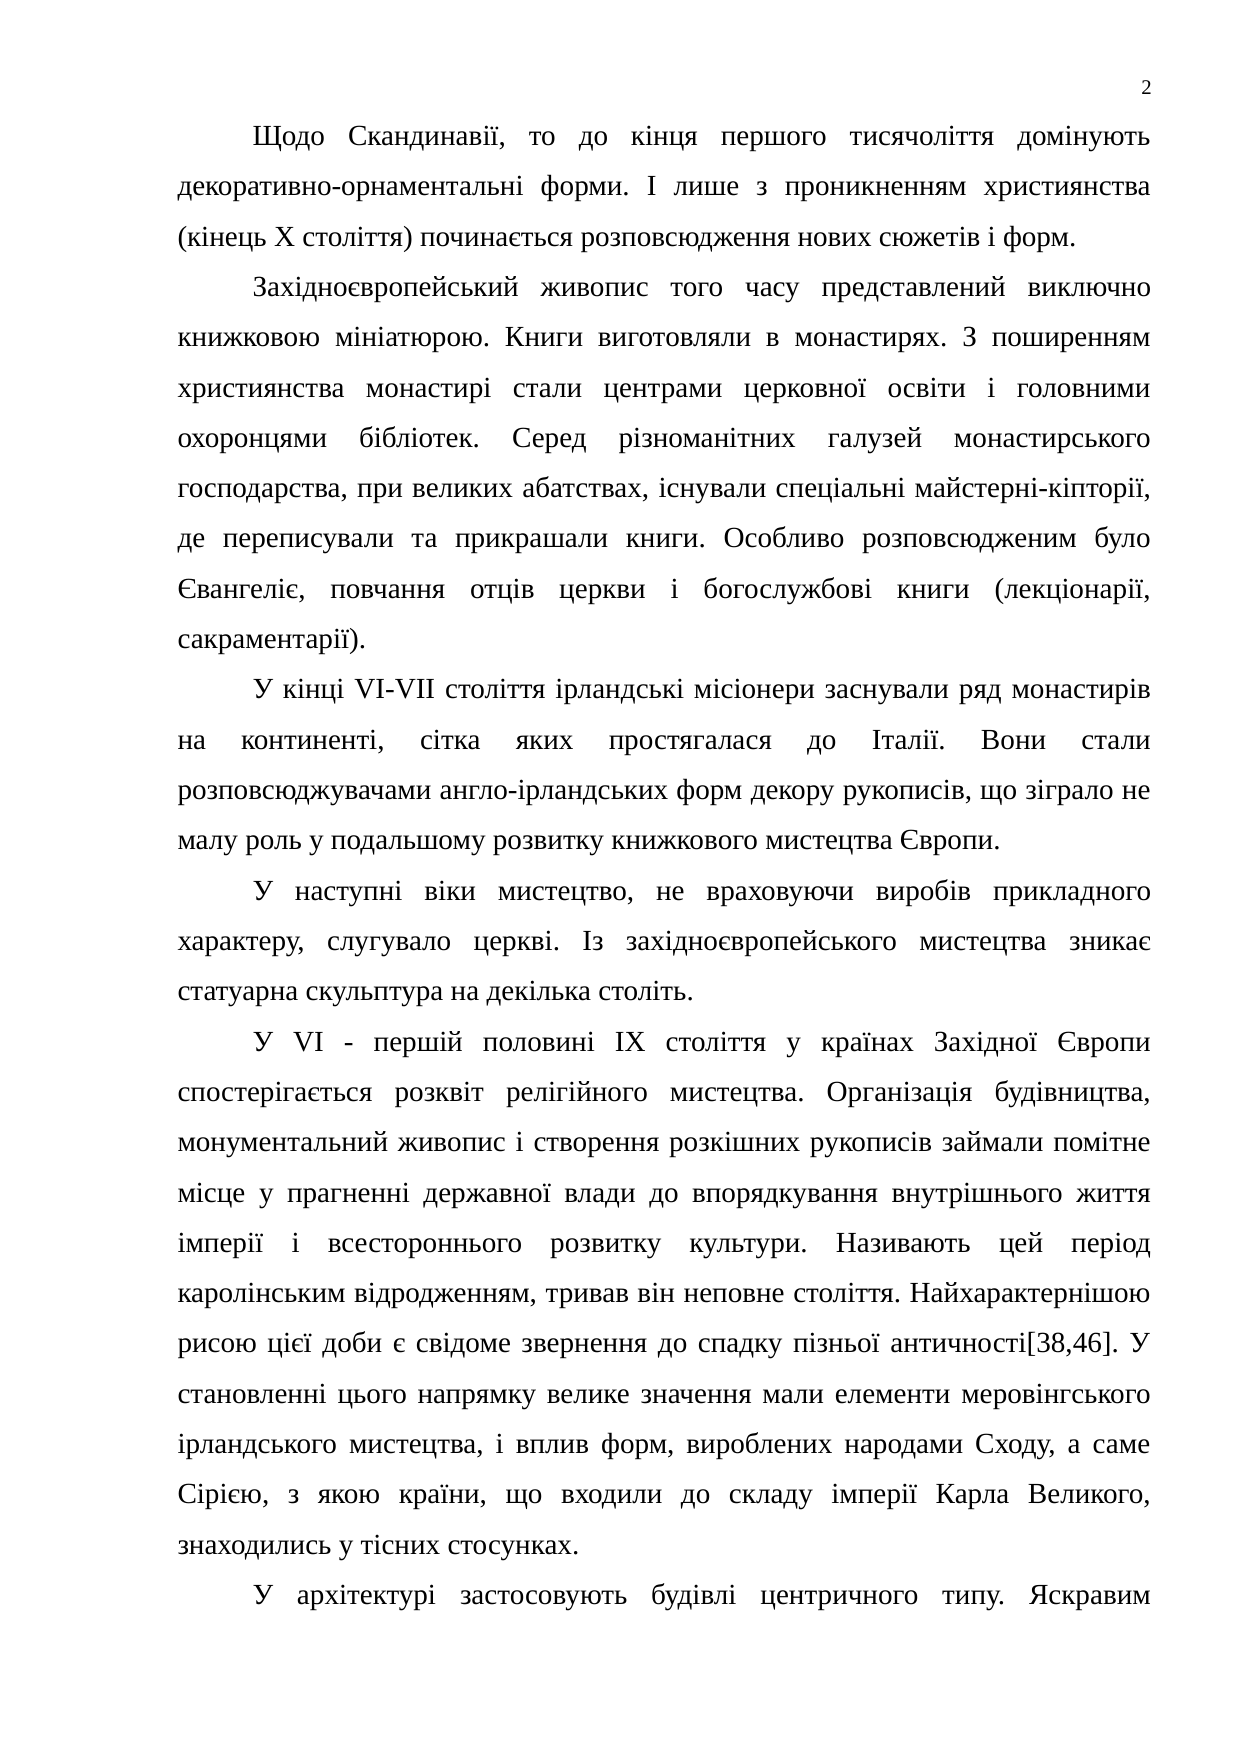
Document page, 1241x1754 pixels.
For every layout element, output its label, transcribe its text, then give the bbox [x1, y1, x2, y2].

text У наступні віки мистецтво, не враховуючи виробів прикладного характеру, слугувало церкві. Із західноєвропейського мистецтва зникає статуарна скульптура на декілька століть. [177, 873, 1152, 1007]
text Західноєвропейський живопис того часу представлений виключно книжковою мініатюрою. Книги виготовляли в монастирях. З поширенням християнства монастирі стали центрами церковної освіти і головними охоронцями бібліотек. Серед різноманітних галузей монастирського господарства, при великих абатствах, існували спеціальні майстерні-кіпторії, де переписували та прикрашали книги. Особливо розповсюдженим було Євангеліє, повчання отців церкви і богослужбові книги (лекціонарії, сакраментарії). [177, 269, 1152, 655]
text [177, 1577, 1152, 1611]
text Щодо Скандинавії, то до кінця першого тисячоліття домінують декоративно-орнаментальні форми. І лише з проникненням християнства (кінець Х століття) починається розповсюдження нових сюжетів і форм. [177, 118, 1152, 252]
text У кінці VІ-VІІ століття ірландські місіонери заснували ряд монастирів на континенті, сітка яких простягалася до Італії. Вони стали розповсюджувачами англо-ірландських форм декору рукописів, що зіграло не малу роль у подальшому розвитку книжкового мистецтва Європи. [177, 672, 1152, 856]
text У VІ - першій половині ІХ століття у країнах Західної Європи спостерігається розквіт релігійного мистецтва. Організація будівництва, монументальний живопис і створення розкішних рукописів займали помітне місце у прагненні державної влади до впорядкування внутрішнього життя імперії і всестороннього розвитку культури. Називають цей період каролінським відродженням, тривав він неповне століття. Найхарактернішою рисою цієї доби є свідоме звернення до спадку пізньої античності[38,46]. У становленні цього напрямку велике значення мали елементи меровінгського ірландського мистецтва, і вплив форм, вироблених народами Сходу, а саме Сірією, з якою країни, що входили до складу імперії Карла Великого, знаходились у тісних стосунках. [177, 1024, 1152, 1560]
